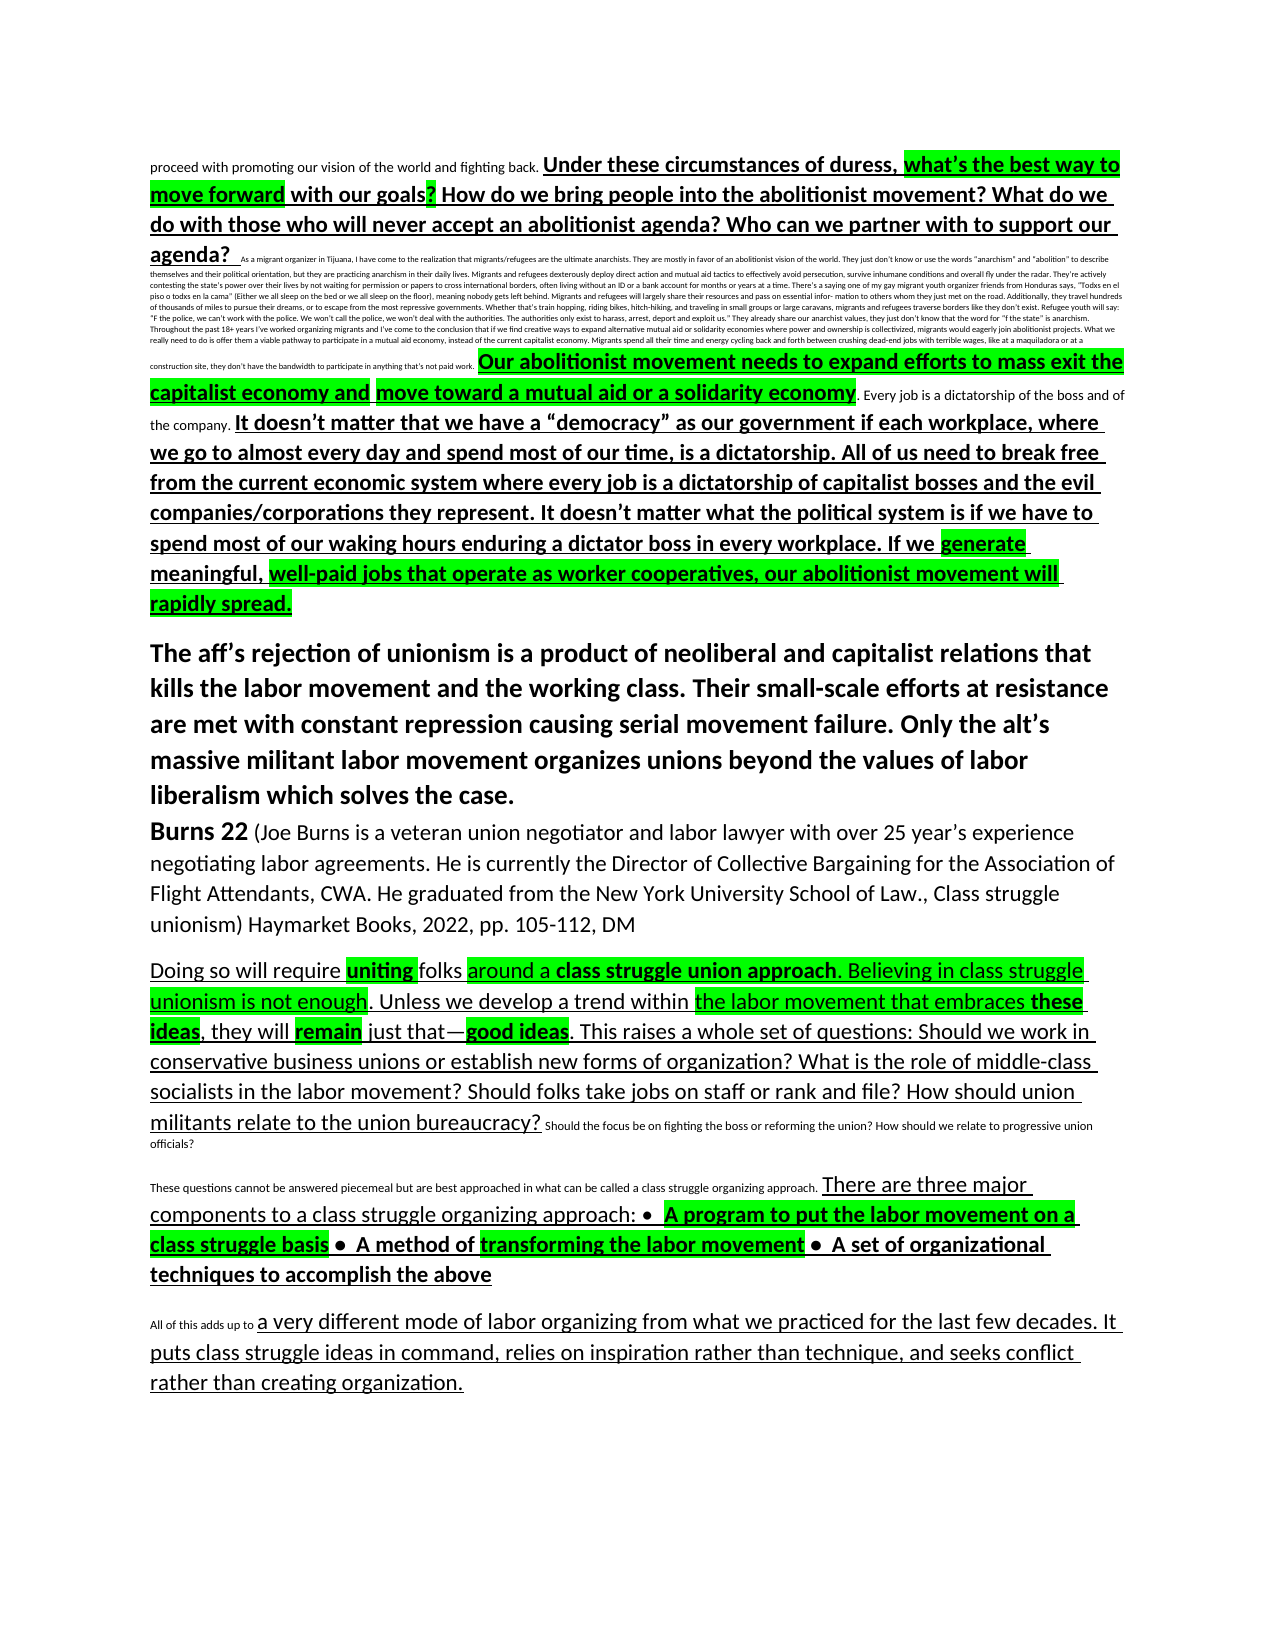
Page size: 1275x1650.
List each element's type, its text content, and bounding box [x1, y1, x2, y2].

text These questions cannot be answered piecemeal but are best approached in what can be called a class struggle organizing approach. There are three major components to a class struggle organizing approach: • A program to put the labor movement on a class struggle basis • A method of transforming the labor movement • A set of organizational techniques to accomplish the above [150, 1170, 1125, 1288]
subtitle The aff’s rejection of unionism is a product of neoliberal and capitalist relations that kills the labor movement and the working class. Their small-scale efforts at resistance are met with constant repression causing serial movement failure. Only the alt’s massive militant labor movement organizes unions beyond the values of labor liberalism which solves the case. [150, 636, 1125, 811]
text All of this adds up to a very different mode of labor organizing from what we practiced for the last few decades. It puts class struggle ideas in command, relies on inspiration rather than technique, and seeks conflict rather than creating organization. [150, 1307, 1125, 1396]
text Burns 22 (Joe Burns is a veteran union negotiator and labor lawyer with over 25 year’s experience negotiating labor agreements. He is currently the Director of Collective Bargaining for the Association of Flight Attendants, CWA. He graduated from the New York University School of Law., Class struggle unionism) Haymarket Books, 2022, pp. 105-112, DM [150, 814, 1125, 938]
text Doing so will require uniting folks around a class struggle union approach. Believing in class struggle unionism is not enough. Unless we develop a trend within the labor movement that embraces these ideas, they will remain just that—good ideas. This raises a whole set of questions: Should we work in conservative business unions or establish new forms of organization? What is the role of middle-class socialists in the labor movement? Should folks take jobs on staff or rank and file? How should union militants relate to the union bureaucracy? Should the focus be on fighting the boss or reforming the union? How should we relate to progressive union officials? [150, 957, 1125, 1152]
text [150, 150, 1125, 617]
